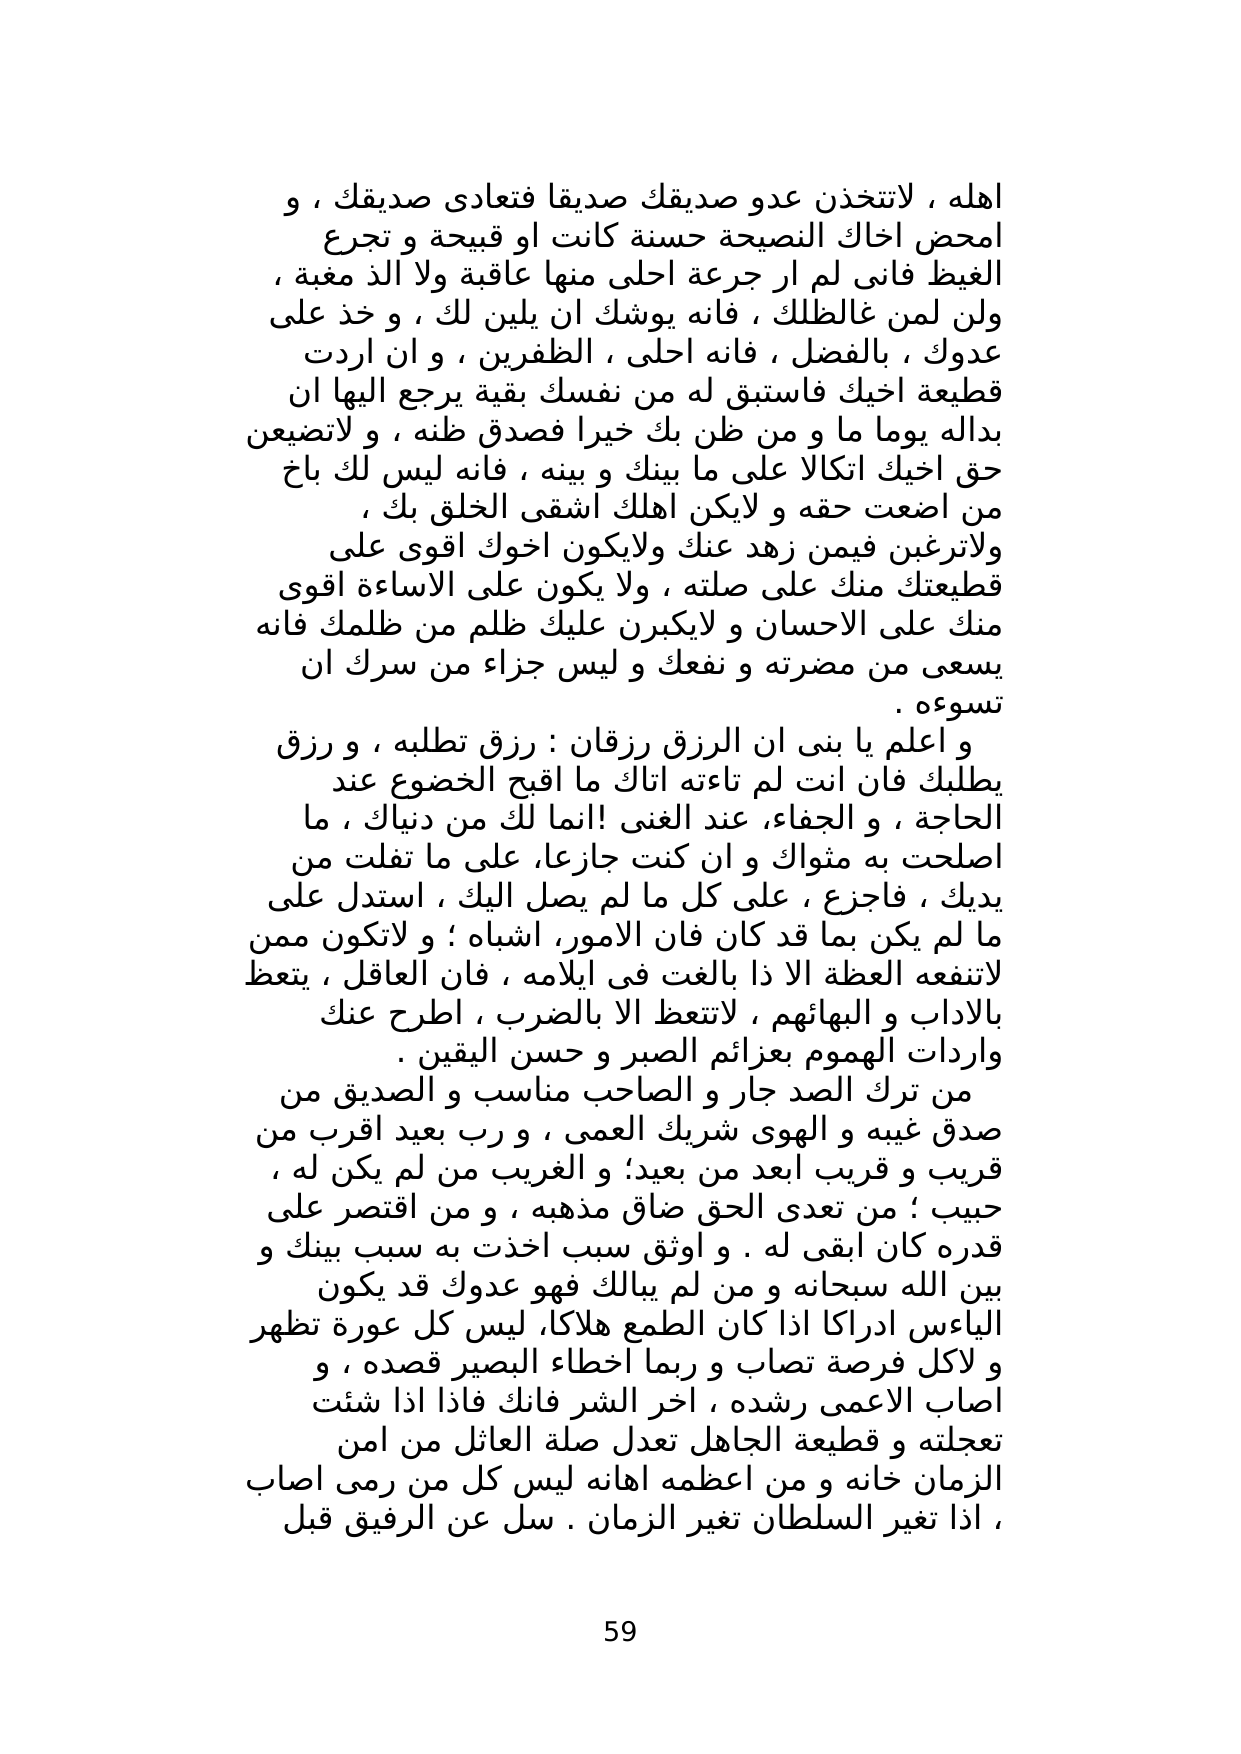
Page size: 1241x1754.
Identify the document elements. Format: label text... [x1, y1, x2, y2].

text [236, 177, 1004, 721]
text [236, 1071, 1004, 1537]
text و اعلم يا بنى ان الرزق رزقان : رزق تطلبه ، و رزق يطلبك فان انت لم تاءته اتاك ما اقبح الخضوع عند الحاجة ، و الجفاء، عند الغنى !انما لك من دنياك ، ما اصلحت به مثواك و ان كنت جازعا، على ما تفلت من يديك ، فاجزع ، على كل ما لم يصل اليك ، استدل على ما لم يكن بما قد كان فان الامور، اشباه ؛ و لاتكون ممن لاتنفعه العظة الا ذا بالغت فى ايلامه ، فان العاقل ، يتعظ بالاداب و البهائهم ، لاتتعظ الا بالضرب ، اطرح عنك واردات الهموم بعزائم الصبر و حسن اليقين . [236, 721, 1004, 1071]
